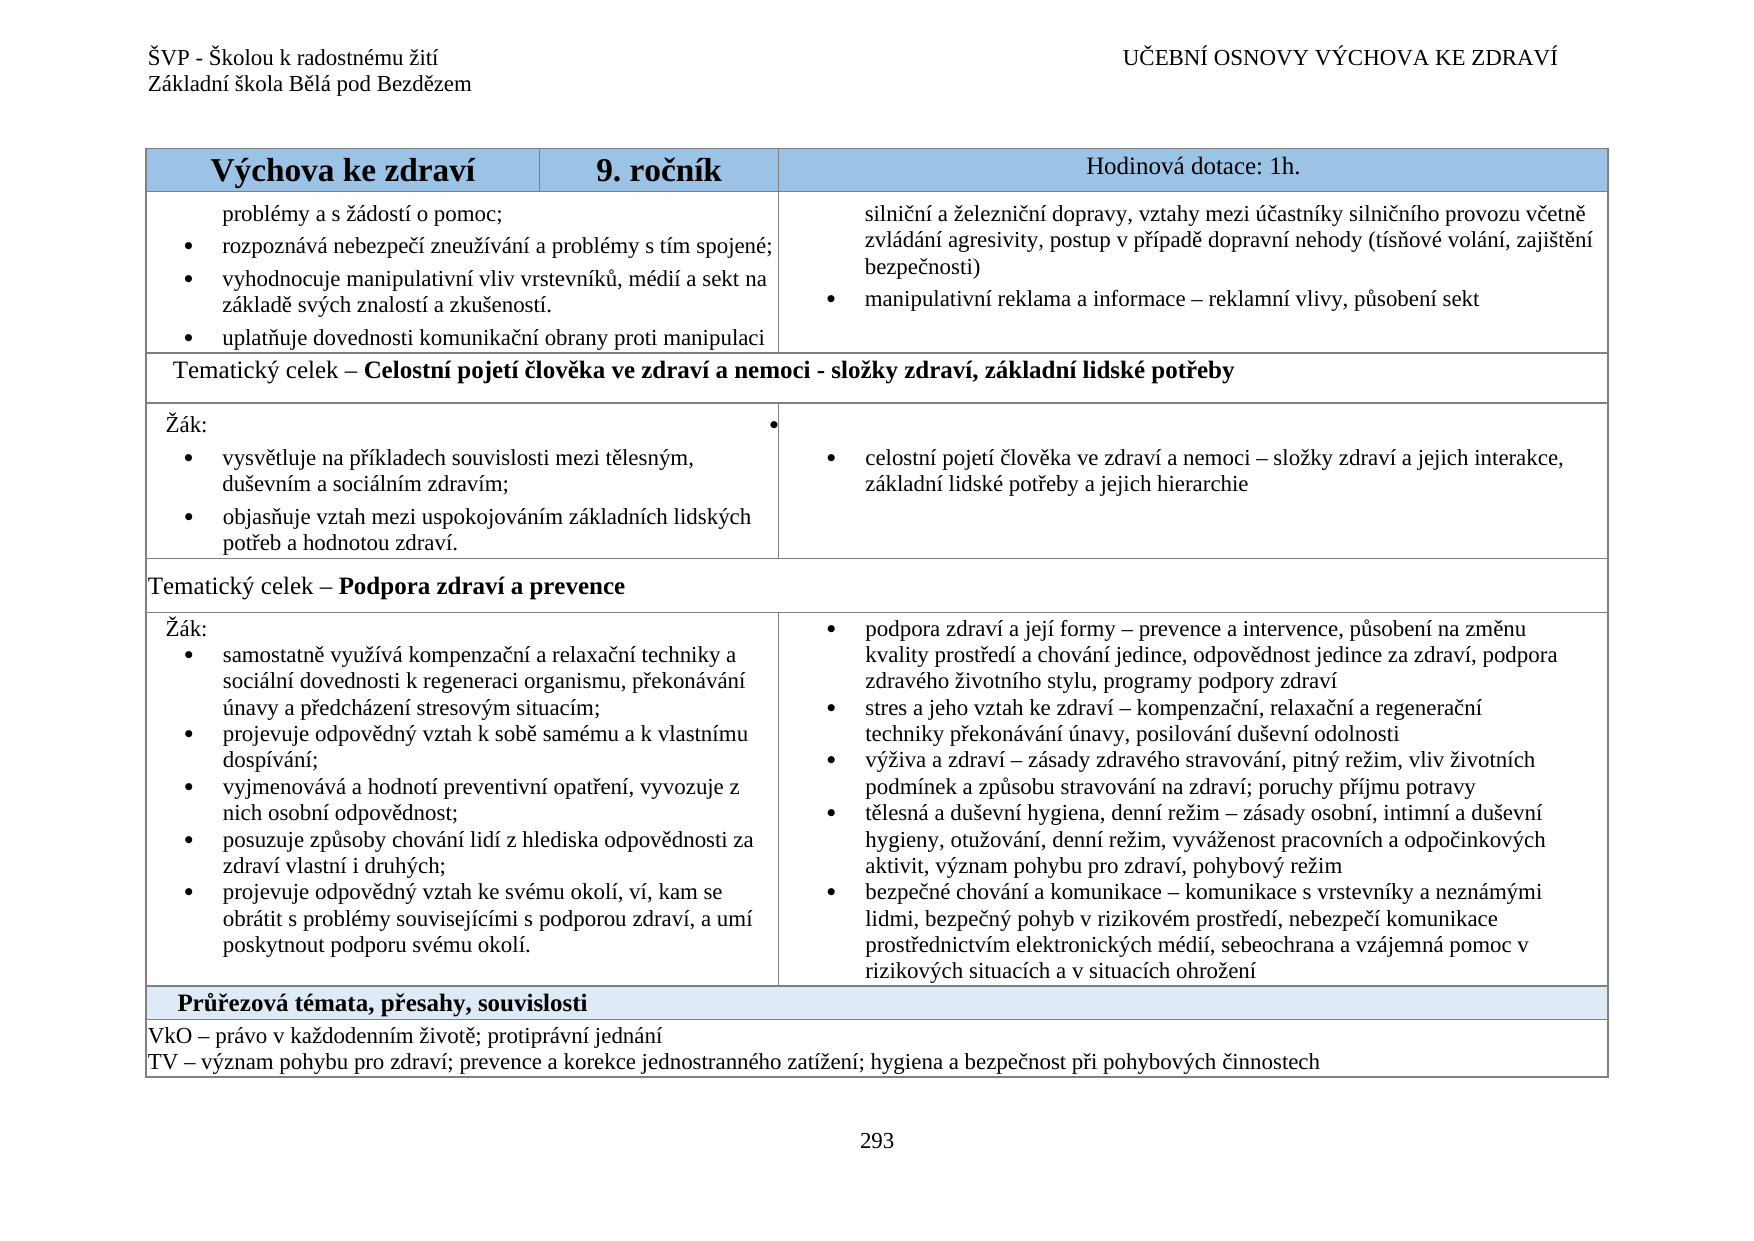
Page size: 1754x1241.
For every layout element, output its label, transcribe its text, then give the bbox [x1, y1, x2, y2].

table_header Výchova ke zdraví [147, 149, 539, 191]
table_cell Tematický celek – Podpora zdraví a prevence [147, 559, 1607, 612]
table_cell celostní pojetí člověka ve zdraví a nemoci – složky zdraví a jejich interakce, základní lidské potřeby a jejich hierarchie [779, 404, 1607, 557]
table_header Hodinová dotace: 1h. [779, 149, 1607, 191]
table_cell Tematický celek – Celostní pojetí člověka ve zdraví a nemoci - složky zdraví, základní lidské potřeby [147, 354, 1607, 402]
table_cell Žák: vysvětluje na příkladech souvislosti mezi tělesným, duševním a sociálním zdravím; objasňuje vztah mezi uspokojováním základních lidských potřeb a hodnotou zdraví. [147, 404, 778, 557]
table_cell Průřezová témata, přesahy, souvislosti [147, 987, 1607, 1019]
table_header 9. ročník [540, 149, 778, 191]
table_cell VkO – právo v každodenním životě; protiprávní jednání TV – význam pohybu pro zdraví; prevence a korekce jednostranného zatížení; hygiena a bezpečnost při pohybových činnostech [147, 1020, 1607, 1076]
table_cell podpora zdraví a její formy – prevence a intervence, působení na změnu kvality prostředí a chování jedince, odpovědnost jedince za zdraví, podpora zdravého životního stylu, programy podpory zdraví stres a jeho vztah ke zdraví – kompenzační, relaxační a regenerační techniky překonávání únavy, posilování duševní odolnosti výživa a zdraví – zásady zdravého stravování, pitný režim, vliv životních podmínek a způsobu stravování na zdraví; poruchy příjmu potravy tělesná a duševní hygiena, denní režim – zásady osobní, intimní a duševní hygieny, otužování, denní režim, vyváženost pracovních a odpočinkových aktivit, význam pohybu pro zdraví, pohybový režim bezpečné chování a komunikace – komunikace s vrstevníky a neznámými lidmi, bezpečný pohyb v rizikovém prostředí, nebezpečí komunikace prostřednictvím elektronických médií, sebeochrana a vzájemná pomoc v rizikových situacích a v situacích ohrožení [779, 613, 1607, 985]
table_cell Žák: samostatně využívá kompenzační a relaxační techniky a sociální dovednosti k regeneraci organismu, překonávání únavy a předcházení stresovým situacím; projevuje odpovědný vztah k sobě samému a k vlastnímu dospívání; vyjmenovává a hodnotí preventivní opatření, vyvozuje z nich osobní odpovědnost; posuzuje způsoby chování lidí z hlediska odpovědnosti za zdraví vlastní i druhých; projevuje odpovědný vztah ke svému okolí, ví, kam se obrátit s problémy souvisejícími s podporou zdraví, a umí poskytnout podporu svému okolí. [147, 613, 778, 985]
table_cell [147, 192, 778, 352]
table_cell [779, 192, 1607, 352]
